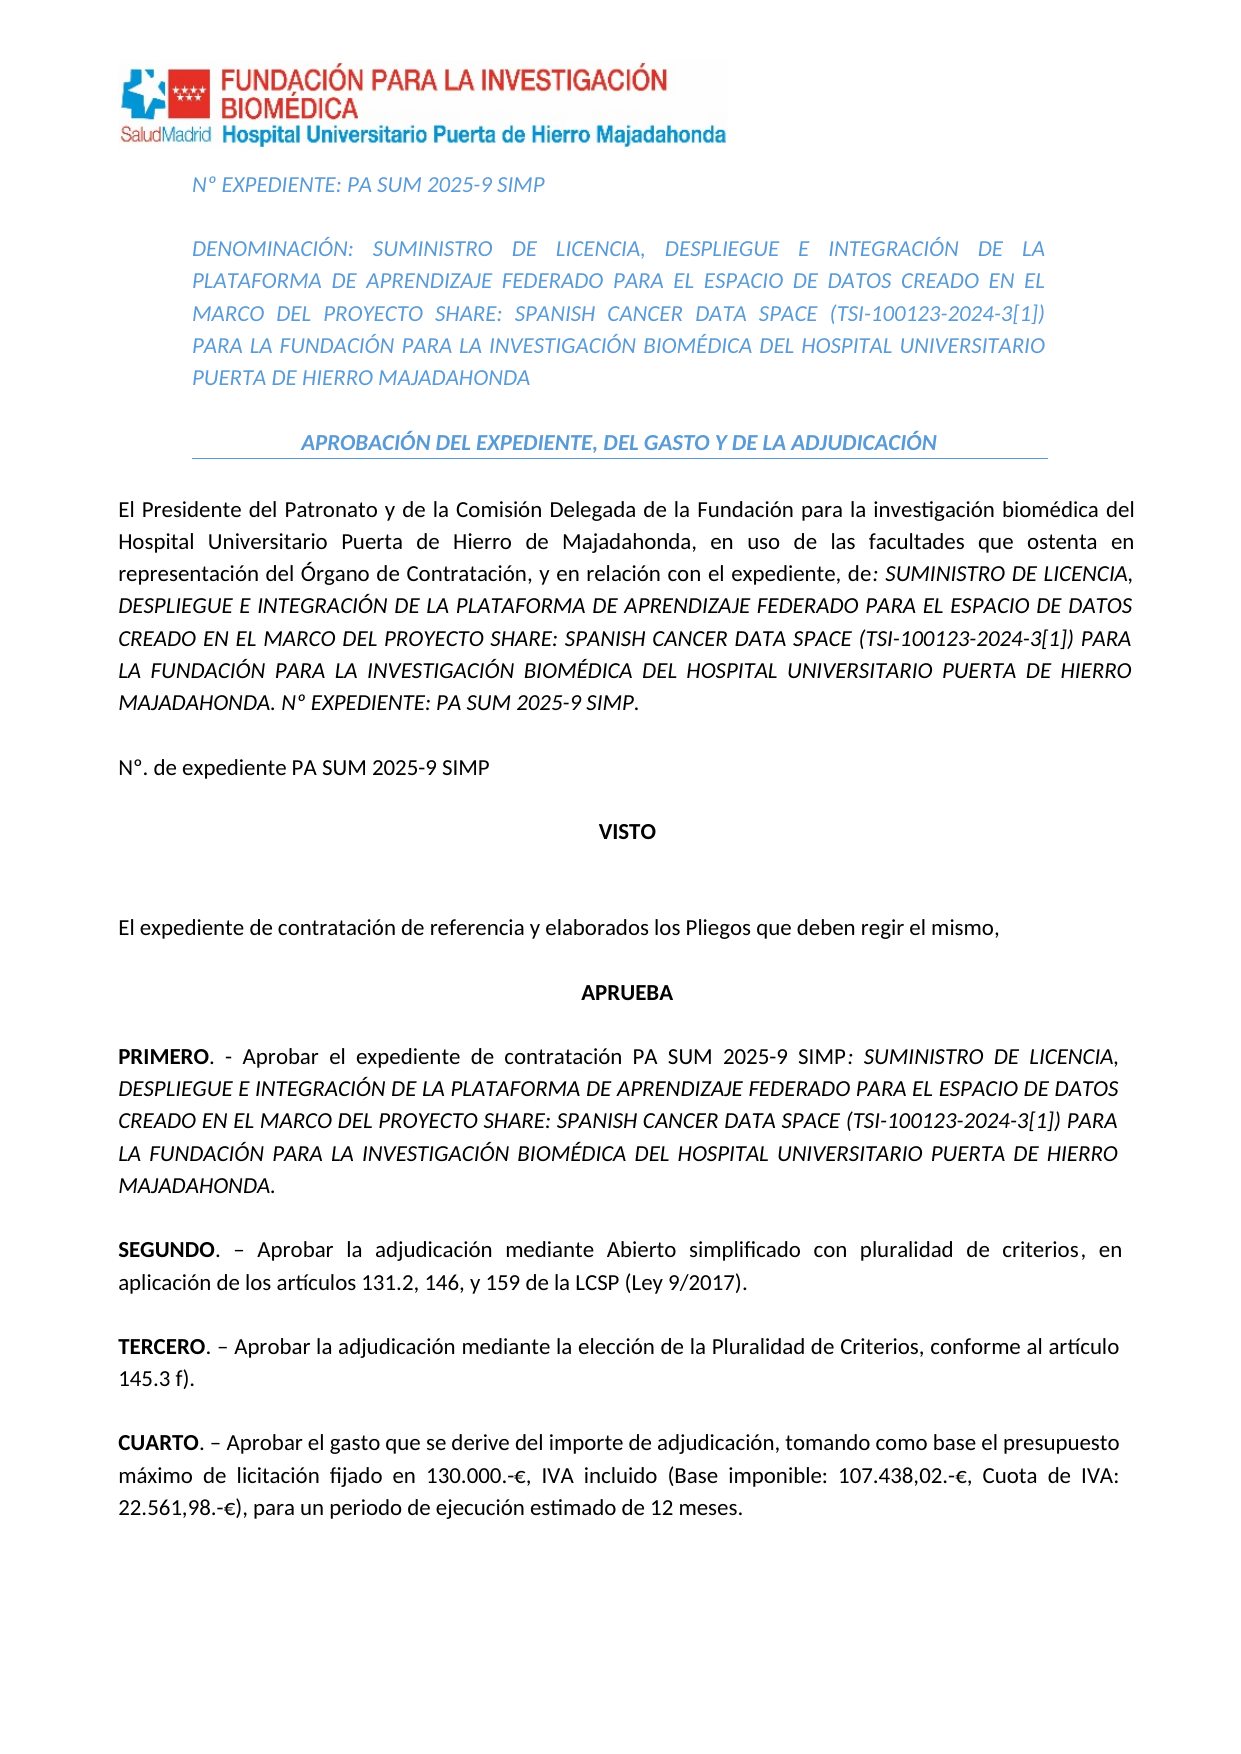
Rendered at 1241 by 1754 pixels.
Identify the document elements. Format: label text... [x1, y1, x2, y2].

text DENOMINACIÓN: SUMINISTRO DE LICENCIA, DESPLIEGUE E INTEGRACIÓN DE LA PLATAFORMA DE APRENDIZAJE FEDERADO PARA EL ESPACIO DE DATOS CREADO EN EL MARCO DEL PROYECTO SHARE: SPANISH CANCER DATA SPACE (TSI-100123-2024-3[1]) PARA LA FUNDACIÓN PARA LA INVESTIGACIÓN BIOMÉDICA DEL HOSPITAL UNIVERSITARIO PUERTA DE HIERRO MAJADAHONDA [192, 234, 1048, 391]
text APRUEBA [118, 978, 1136, 1006]
text El Presidente del Patronato y de la Comisión Delegada de la Fundación para la investigación biomédica del Hospital Universitario Puerta de Hierro de Majadahonda, en uso de las facultades que ostenta en representación del Órgano de Contratación, y en relación con el expediente, de: SUMINISTRO DE LICENCIA, DESPLIEGUE E INTEGRACIÓN DE LA PLATAFORMA DE APRENDIZAJE FEDERADO PARA EL ESPACIO DE DATOS CREADO EN EL MARCO DEL PROYECTO SHARE: SPANISH CANCER DATA SPACE (TSI-100123-2024-3[1]) PARA LA FUNDACIÓN PARA LA INVESTIGACIÓN BIOMÉDICA DEL HOSPITAL UNIVERSITARIO PUERTA DE HIERRO MAJADAHONDA. Nº EXPEDIENTE: PA SUM 2025-9 SIMP. [118, 495, 1136, 716]
text El expediente de contratación de referencia y elaborados los Pliegos que deben regir el mismo, [118, 913, 1122, 942]
text PRIMERO. - Aprobar el expediente de contratación PA SUM 2025-9 SIMP: SUMINISTRO DE LICENCIA, DESPLIEGUE E INTEGRACIÓN DE LA PLATAFORMA DE APRENDIZAJE FEDERADO PARA EL ESPACIO DE DATOS CREADO EN EL MARCO DEL PROYECTO SHARE: SPANISH CANCER DATA SPACE (TSI-100123-2024-3[1]) PARA LA FUNDACIÓN PARA LA INVESTIGACIÓN BIOMÉDICA DEL HOSPITAL UNIVERSITARIO PUERTA DE HIERRO MAJADAHONDA. [118, 1042, 1122, 1199]
text APROBACIÓN DEL EXPEDIENTE, DEL GASTO Y DE LA ADJUDICACIÓN [192, 428, 1048, 458]
text Nº. de expediente PA SUM 2025-9 SIMP [118, 753, 1136, 781]
text CUARTO. – Aprobar el gasto que se derive del importe de adjudicación, tomando como base el presupuesto máximo de licitación fijado en 130.000.-€, IVA incluido (Base imponible: 107.438,02.-€, Cuota de IVA: 22.561,98.-€), para un periodo de ejecución estimado de 12 meses. [118, 1428, 1122, 1521]
picture [118, 60, 728, 150]
text SEGUNDO. – Aprobar la adjudicación mediante Abierto simplificado con pluralidad de criterios, en aplicación de los artículos 131.2, 146, y 159 de la LCSP (Ley 9/2017). [118, 1235, 1122, 1296]
text Nº EXPEDIENTE: PA SUM 2025-9 SIMP [192, 170, 1048, 198]
text TERCERO. – Aprobar la adjudicación mediante la elección de la Pluralidad de Criterios, conforme al artículo 145.3 f). [118, 1332, 1122, 1392]
text VISTO [118, 817, 1136, 845]
